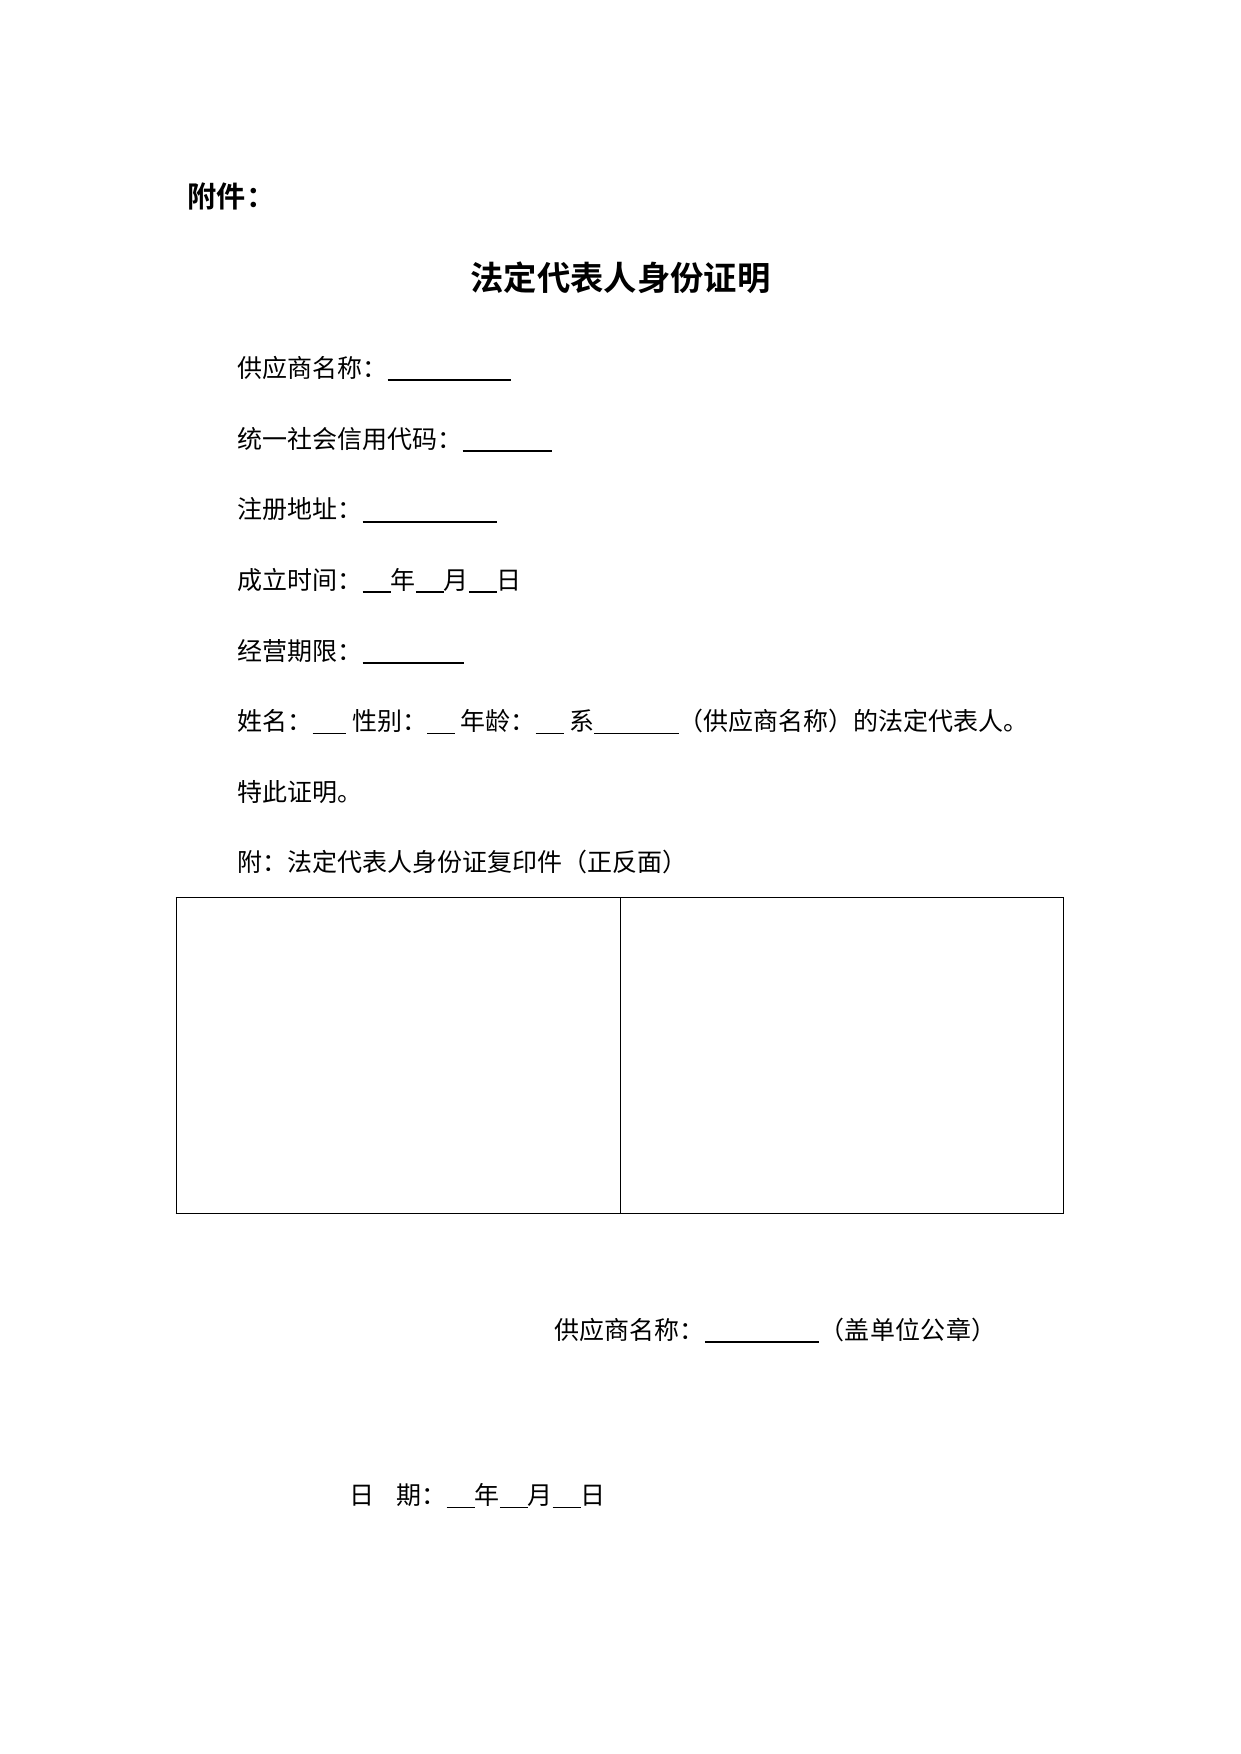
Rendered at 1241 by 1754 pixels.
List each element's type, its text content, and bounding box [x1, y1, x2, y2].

text 成立时间： 年 月 日 [187, 560, 1053, 597]
text 附：法定代表人身份证复印件（正反面） [187, 843, 1053, 879]
text 供应商名称： （盖单位公章） [187, 1296, 996, 1361]
table_header [177, 898, 620, 1213]
text 姓名： 性别： 年龄： 系 （供应商名称）的法定代表人。 [187, 702, 1053, 738]
text 经营期限： [187, 631, 1053, 667]
text 注册地址： [187, 490, 1053, 526]
text 日 期： 年 月 日 [187, 1461, 1053, 1526]
list 附件： [187, 162, 1053, 227]
text 统一社会信用代码： [187, 419, 1053, 455]
table_header [621, 898, 1063, 1213]
text 特此证明。 [187, 772, 1053, 808]
text 法定代表人身份证明 [187, 243, 1053, 308]
text 供应商名称： [187, 348, 1053, 385]
